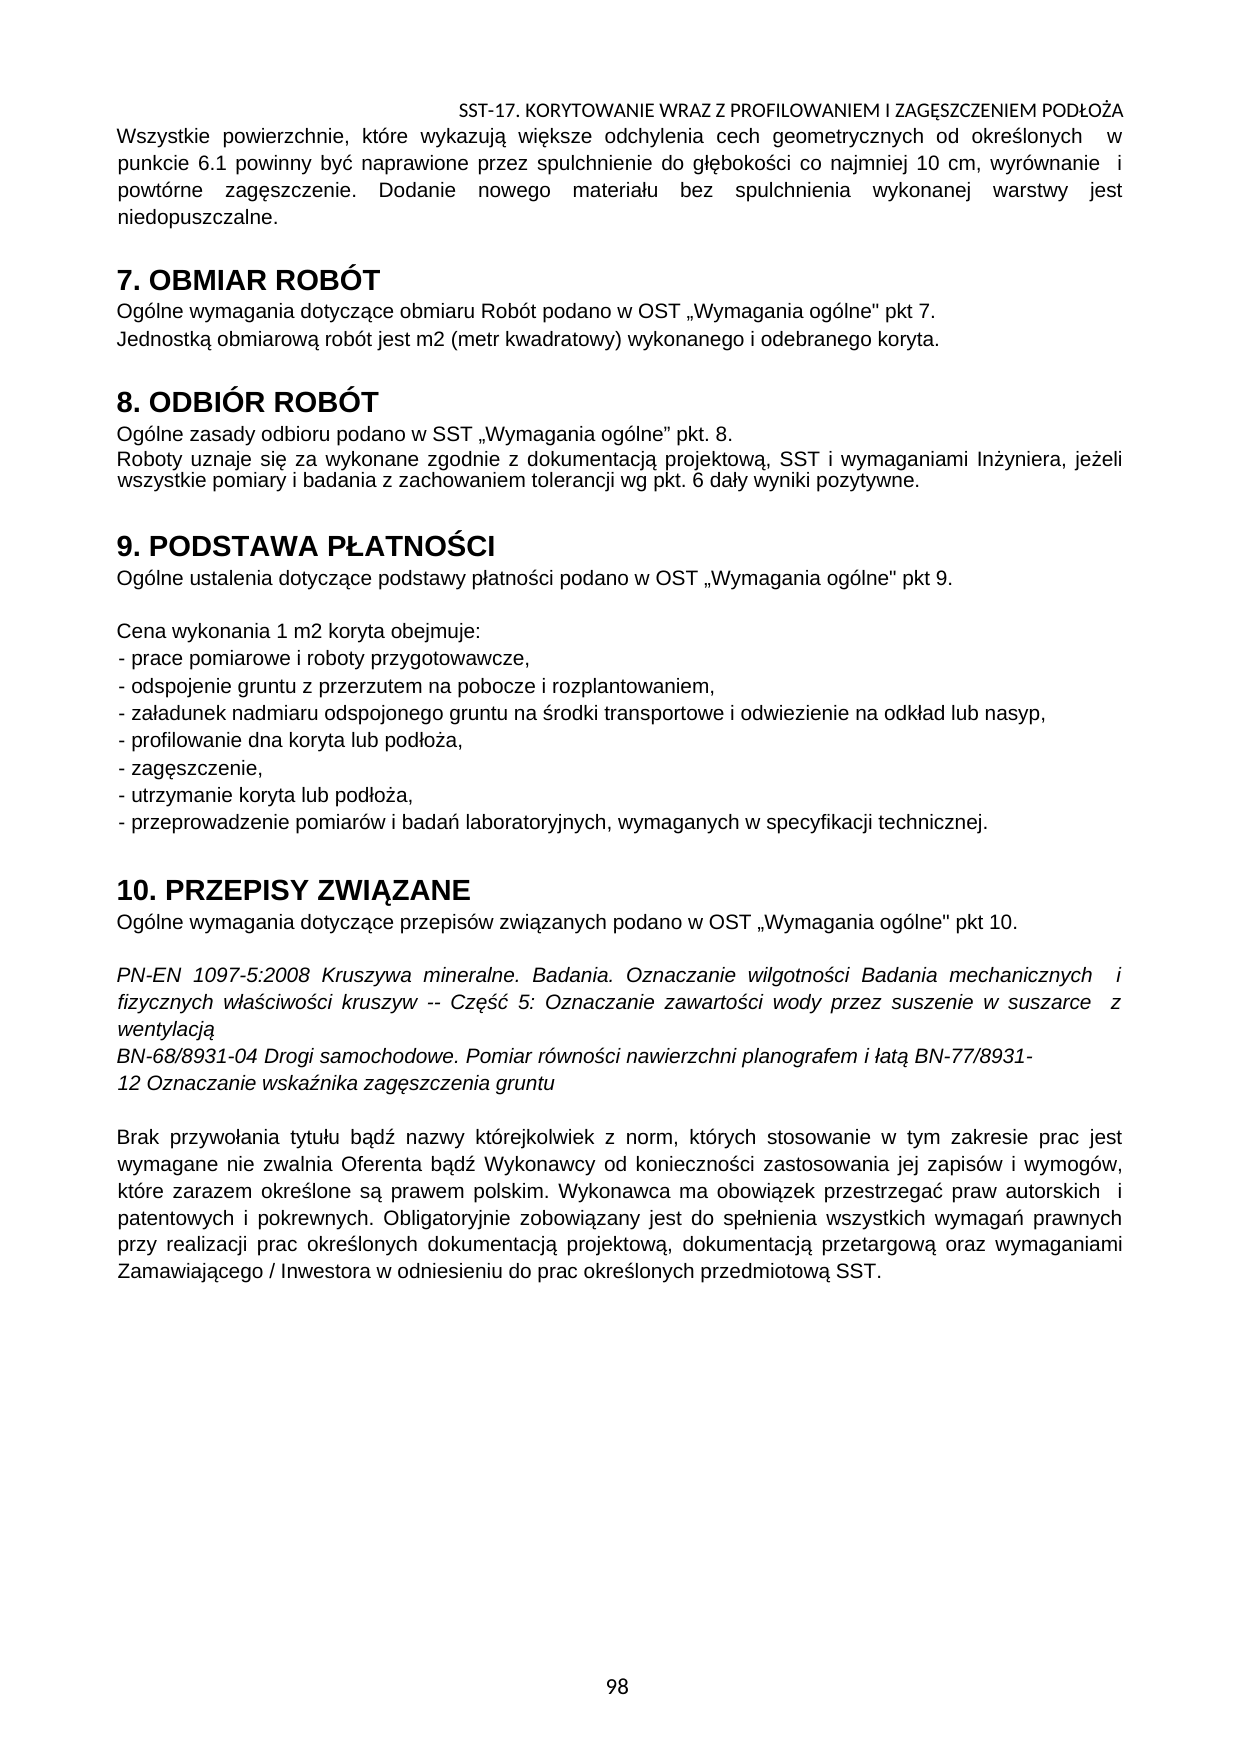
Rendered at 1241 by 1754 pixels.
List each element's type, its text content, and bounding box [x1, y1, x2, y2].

subtitle 10. PRZEPISY ZWIĄZANE [116, 873, 1124, 907]
text Ogólne wymagania dotyczące obmiaru Robót podano w OST „Wymagania ogólne" pkt 7. [116, 299, 1124, 323]
list zagęszczenie, [118, 755, 1124, 779]
subtitle 7. OBMIAR ROBÓT [116, 263, 1124, 296]
list prace pomiarowe i roboty przygotowawcze, [118, 646, 1124, 670]
subtitle 8. ODBIÓR ROBÓT [116, 385, 1124, 419]
text Jednostką obmiarową robót jest m2 (metr kwadratowy) wykonanego i odebranego koryta. [116, 327, 1124, 351]
text Roboty uznaje się za wykonane zgodnie z dokumentacją projektową, SST i wymaganiami Inżyniera, jeżeli wszystkie pomiary i badania z zachowaniem tolerancji wg pkt. 6 dały wyniki pozytywne. [116, 449, 1124, 492]
text BN-68/8931-04 Drogi samochodowe. Pomiar równości nawierzchni planografem i łatą BN-77/8931-12 Oznaczanie wskaźnika zagęszczenia gruntu [116, 1044, 1036, 1094]
text Ogólne zasady odbioru podano w SST „Wymagania ogólne” pkt. 8. [116, 422, 1124, 446]
text Ogólne ustalenia dotyczące podstawy płatności podano w OST „Wymagania ogólne" pkt 9. [116, 566, 1124, 590]
text Cena wykonania 1 m2 koryta obejmuje: [116, 619, 1124, 643]
text Ogólne wymagania dotyczące przepisów związanych podano w OST „Wymagania ogólne" pkt 10. [116, 910, 1124, 934]
list załadunek nadmiaru odspojonego gruntu na środki transportowe i odwiezienie na odkład lub nasyp, [118, 701, 1124, 725]
text PN-EN 1097-5:2008 Kruszywa mineralne. Badania. Oznaczanie wilgotności Badania mechanicznych i fizycznych właściwości kruszyw -- Część 5: Oznaczanie zawartości wody przez suszenie w suszarce z wentylacją [116, 963, 1124, 1041]
text Brak przywołania tytułu bądź nazwy którejkolwiek z norm, których stosowanie w tym zakresie prac jest wymagane nie zwalnia Oferenta bądź Wykonawcy od konieczności zastosowania jej zapisów i wymogów, które zarazem określone są prawem polskim. Wykonawca ma obowiązek przestrzegać praw autorskich i patentowych i pokrewnych. Obligatoryjnie zobowiązany jest do spełnienia wszystkich wymagań prawnych przy realizacji prac określonych dokumentacją projektową, dokumentacją przetargową oraz wymaganiami Zamawiającego / Inwestora w odniesieniu do prac określonych przedmiotową SST. [116, 1125, 1124, 1283]
subtitle 9. PODSTAWA PŁATNOŚCI [116, 529, 1124, 563]
text Wszystkie powierzchnie, które wykazują większe odchylenia cech geometrycznych od określonych w punkcie 6.1 powinny być naprawione przez spulchnienie do głębokości co najmniej 10 cm, wyrównanie i powtórne zagęszczenie. Dodanie nowego materiału bez spulchnienia wykonanej warstwy jest niedopuszczalne. [116, 124, 1124, 228]
list przeprowadzenie pomiarów i badań laboratoryjnych, wymaganych w specyfikacji technicznej. [118, 810, 1124, 834]
list profilowanie dna koryta lub podłoża, [118, 728, 1124, 752]
list utrzymanie koryta lub podłoża, [118, 783, 1124, 807]
list odspojenie gruntu z przerzutem na pobocze i rozplantowaniem, [118, 673, 1124, 697]
